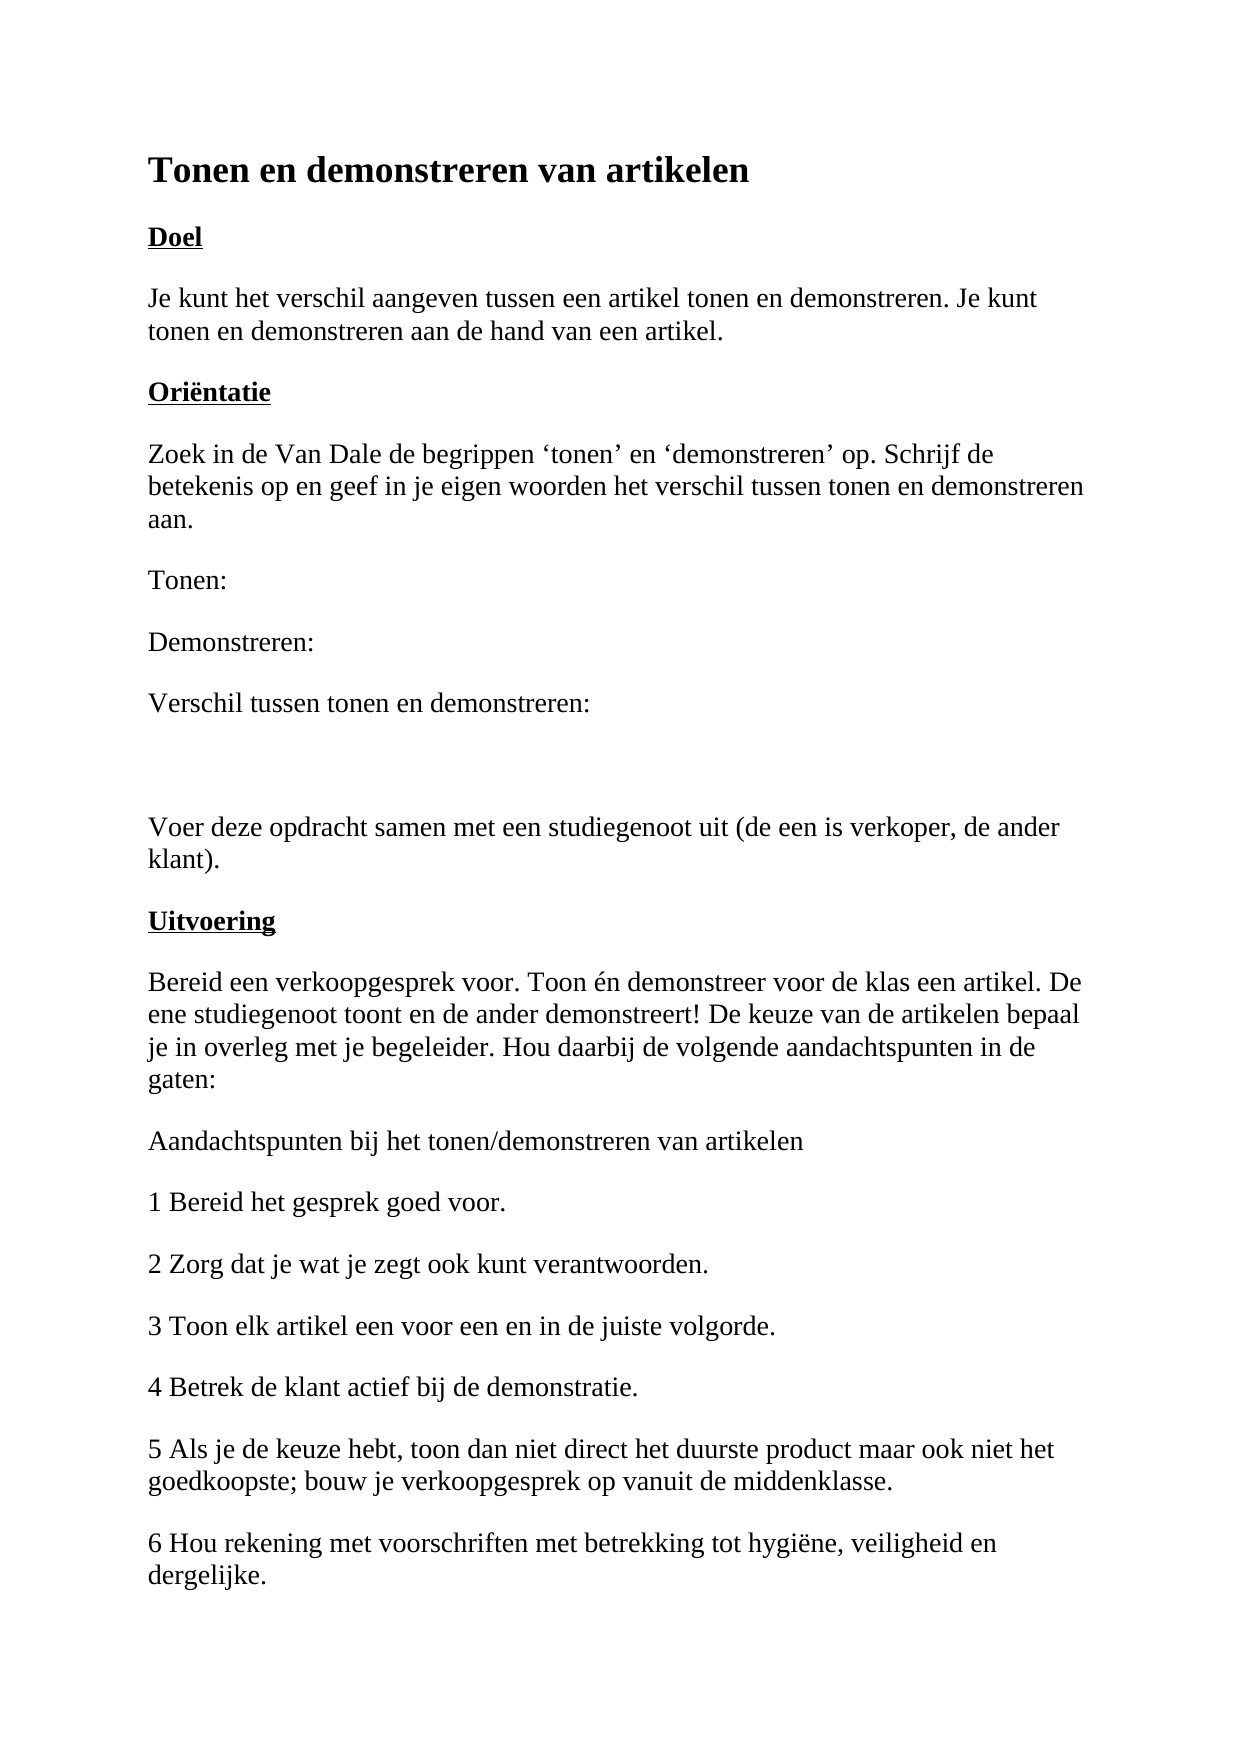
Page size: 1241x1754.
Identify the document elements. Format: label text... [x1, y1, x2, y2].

text 4 Betrek de klant actief bij de demonstratie. [148, 1370, 1093, 1402]
text Tonen en demonstreren van artikelen [148, 148, 1093, 191]
text Aandachtspunten bij het tonen/demonstreren van artikelen [148, 1124, 1093, 1156]
text Je kunt het verschil aangeven tussen een artikel tonen en demonstreren. Je kunt tonen en demonstreren aan de hand van een artikel. [148, 281, 1093, 346]
text 2 Zorg dat je wat je zegt ook kunt verantwoorden. [148, 1247, 1093, 1279]
text Zoek in de Van Dale de begrippen ‘tonen’ en ‘demonstreren’ op. Schrijf de betekenis op en geef in je eigen woorden het verschil tussen tonen en demonstreren aan. [148, 437, 1093, 534]
text Voer deze opdracht samen met een studiegenoot uit (de een is verkoper, de ander klant). [148, 809, 1093, 874]
text Verschil tussen tonen en demonstreren: [148, 686, 1093, 719]
text 1 Bereid het gesprek goed voor. [148, 1185, 1093, 1218]
text Bereid een verkoopgesprek voor. Toon én demonstreer voor de klas een artikel. De ene studiegenoot toont en de ander demonstreert! De keuze van de artikelen bepaal je in overleg met je begeleider. Hou daarbij de volgende aandachtspunten in de gaten: [148, 965, 1093, 1095]
text Demonstreren: [148, 625, 1093, 657]
text Uitvoering [148, 903, 1093, 936]
text Tonen: [148, 563, 1093, 596]
text Doel [148, 220, 1093, 252]
text 5 Als je de keuze hebt, toon dan niet direct het duurste product maar ook niet het goedkoopste; bouw je verkoopgesprek op vanuit de middenklasse. [148, 1432, 1093, 1496]
text 6 Hou rekening met voorschriften met betrekking tot hygiëne, veiligheid en dergelijke. [148, 1526, 1093, 1590]
text Oriëntatie [148, 375, 1093, 408]
text 3 Toon elk artikel een voor een en in de juiste volgorde. [148, 1308, 1093, 1341]
